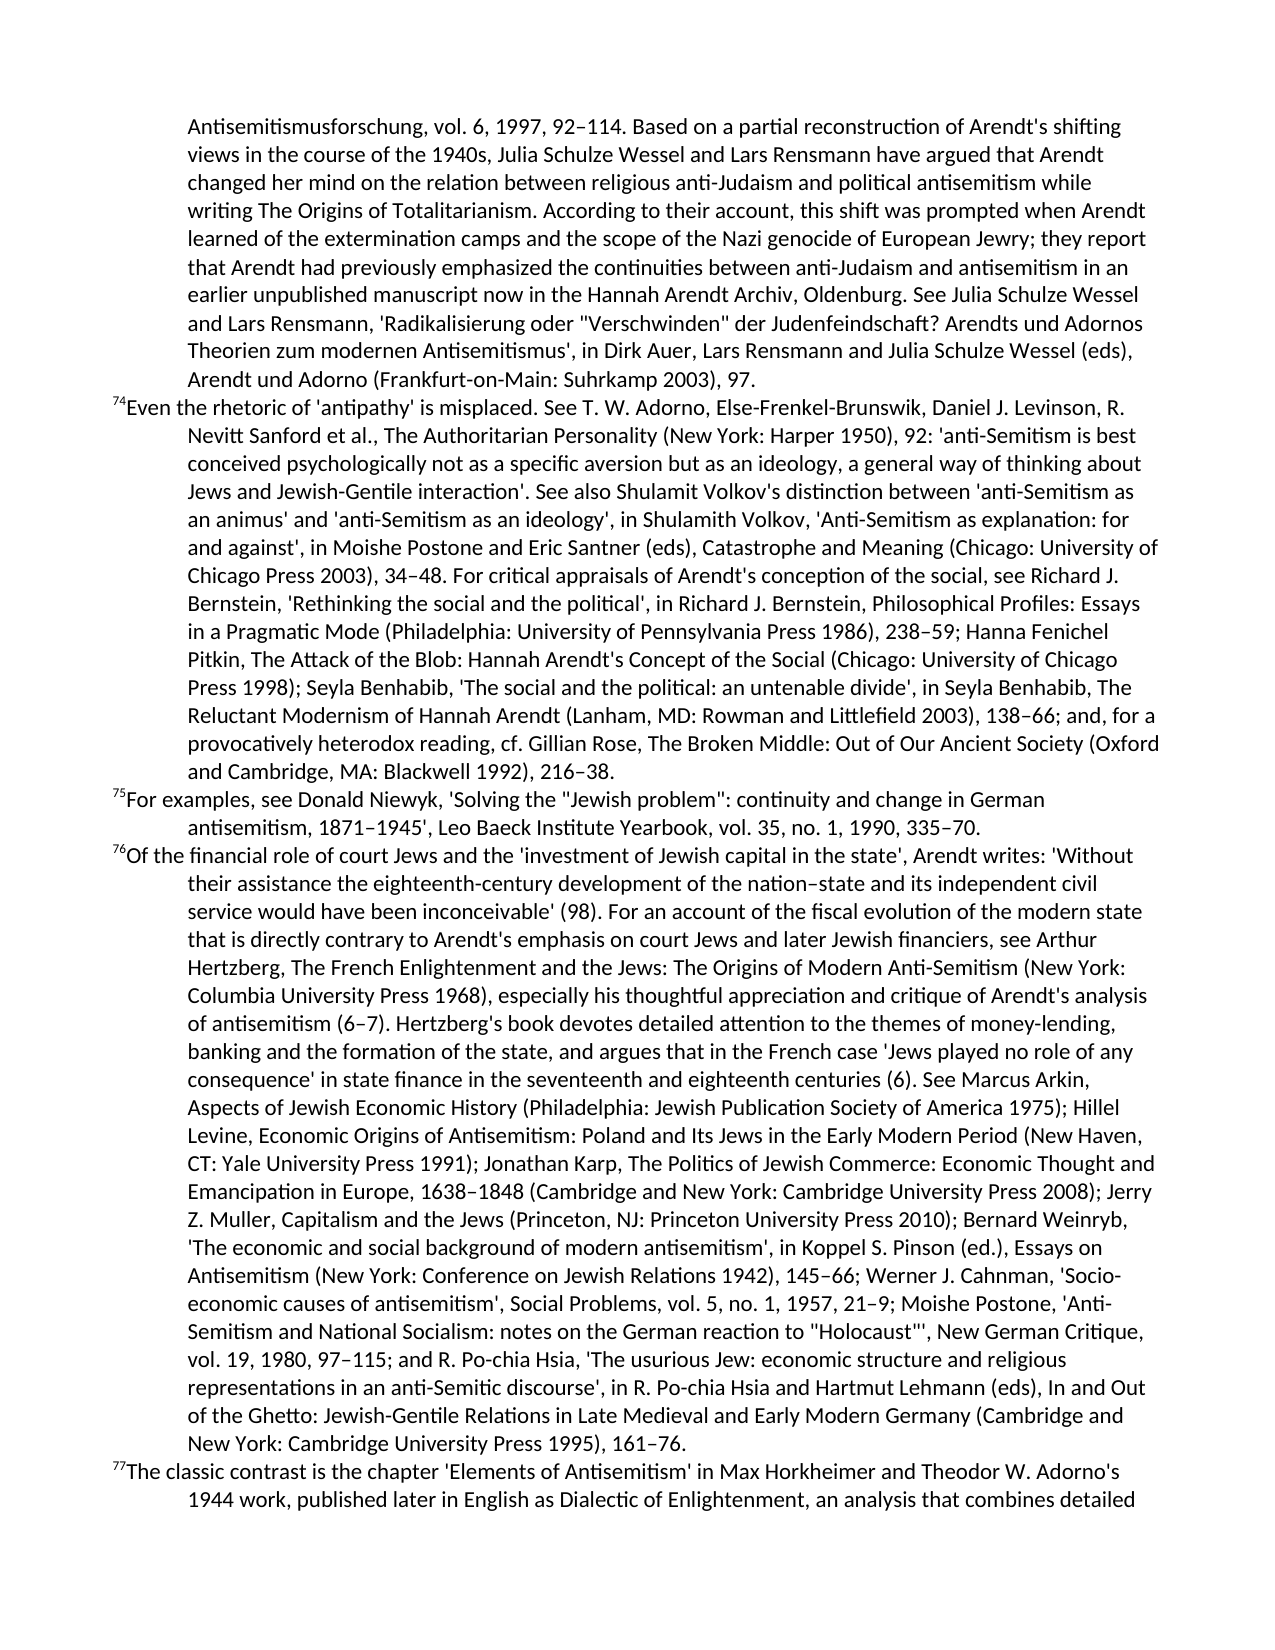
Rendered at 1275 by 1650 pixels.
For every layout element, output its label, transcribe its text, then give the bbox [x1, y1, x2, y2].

text 76Of the financial role of court Jews and the 'investment of Jewish capital in the state', Arendt writes: 'Without their assistance the eighteenth-century development of the nation–state and its independent civil service would have been inconceivable' (98). For an account of the fiscal evolution of the modern state that is directly contrary to Arendt's emphasis on court Jews and later Jewish financiers, see Arthur Hertzberg, The French Enlightenment and the Jews: The Origins of Modern Anti-Semitism (New York: Columbia University Press 1968), especially his thoughtful appreciation and critique of Arendt's analysis of antisemitism (6–7). Hertzberg's book devotes detailed attention to the themes of money-lending, banking and the formation of the state, and argues that in the French case 'Jews played no role of any consequence' in state finance in the seventeenth and eighteenth centuries (6). See Marcus Arkin, Aspects of Jewish Economic History (Philadelphia: Jewish Publication Society of America 1975); Hillel Levine, Economic Origins of Antisemitism: Poland and Its Jews in the Early Modern Period (New Haven, CT: Yale University Press 1991); Jonathan Karp, The Politics of Jewish Commerce: Economic Thought and Emancipation in Europe, 1638–1848 (Cambridge and New York: Cambridge University Press 2008); Jerry Z. Muller, Capitalism and the Jews (Princeton, NJ: Princeton University Press 2010); Bernard Weinryb, 'The economic and social background of modern antisemitism', in Koppel S. Pinson (ed.), Essays on Antisemitism (New York: Conference on Jewish Relations 1942), 145–66; Werner J. Cahnman, 'Socio-economic causes of antisemitism', Social Problems, vol. 5, no. 1, 1957, 21–9; Moishe Postone, 'Anti-Semitism and National Socialism: notes on the German reaction to "Holocaust"', New German Critique, vol. 19, 1980, 97–115; and R. Po-chia Hsia, 'The usurious Jew: economic structure and religious representations in an anti-Semitic discourse', in R. Po-chia Hsia and Hartmut Lehmann (eds), In and Out of the Ghetto: Jewish-Gentile Relations in Late Medieval and Early Modern Germany (Cambridge and New York: Cambridge University Press 1995), 161–76. [112, 841, 1162, 1457]
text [112, 112, 1162, 393]
text 74Even the rhetoric of 'antipathy' is misplaced. See T. W. Adorno, Else-Frenkel-Brunswik, Daniel J. Levinson, R. Nevitt Sanford et al., The Authoritarian Personality (New York: Harper 1950), 92: 'anti-Semitism is best conceived psychologically not as a specific aversion but as an ideology, a general way of thinking about Jews and Jewish-Gentile interaction'. See also Shulamit Volkov's distinction between 'anti-Semitism as an animus' and 'anti-Semitism as an ideology', in Shulamith Volkov, 'Anti-Semitism as explanation: for and against', in Moishe Postone and Eric Santner (eds), Catastrophe and Meaning (Chicago: University of Chicago Press 2003), 34–48. For critical appraisals of Arendt's conception of the social, see Richard J. Bernstein, 'Rethinking the social and the political', in Richard J. Bernstein, Philosophical Profiles: Essays in a Pragmatic Mode (Philadelphia: University of Pennsylvania Press 1986), 238–59; Hanna Fenichel Pitkin, The Attack of the Blob: Hannah Arendt's Concept of the Social (Chicago: University of Chicago Press 1998); Seyla Benhabib, 'The social and the political: an untenable divide', in Seyla Benhabib, The Reluctant Modernism of Hannah Arendt (Lanham, MD: Rowman and Littlefield 2003), 138–66; and, for a provocatively heterodox reading, cf. Gillian Rose, The Broken Middle: Out of Our Ancient Society (Oxford and Cambridge, MA: Blackwell 1992), 216–38. [112, 393, 1162, 785]
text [112, 1457, 1162, 1513]
text 75For examples, see Donald Niewyk, 'Solving the "Jewish problem": continuity and change in German antisemitism, 1871–1945', Leo Baeck Institute Yearbook, vol. 35, no. 1, 1990, 335–70. [112, 785, 1162, 841]
